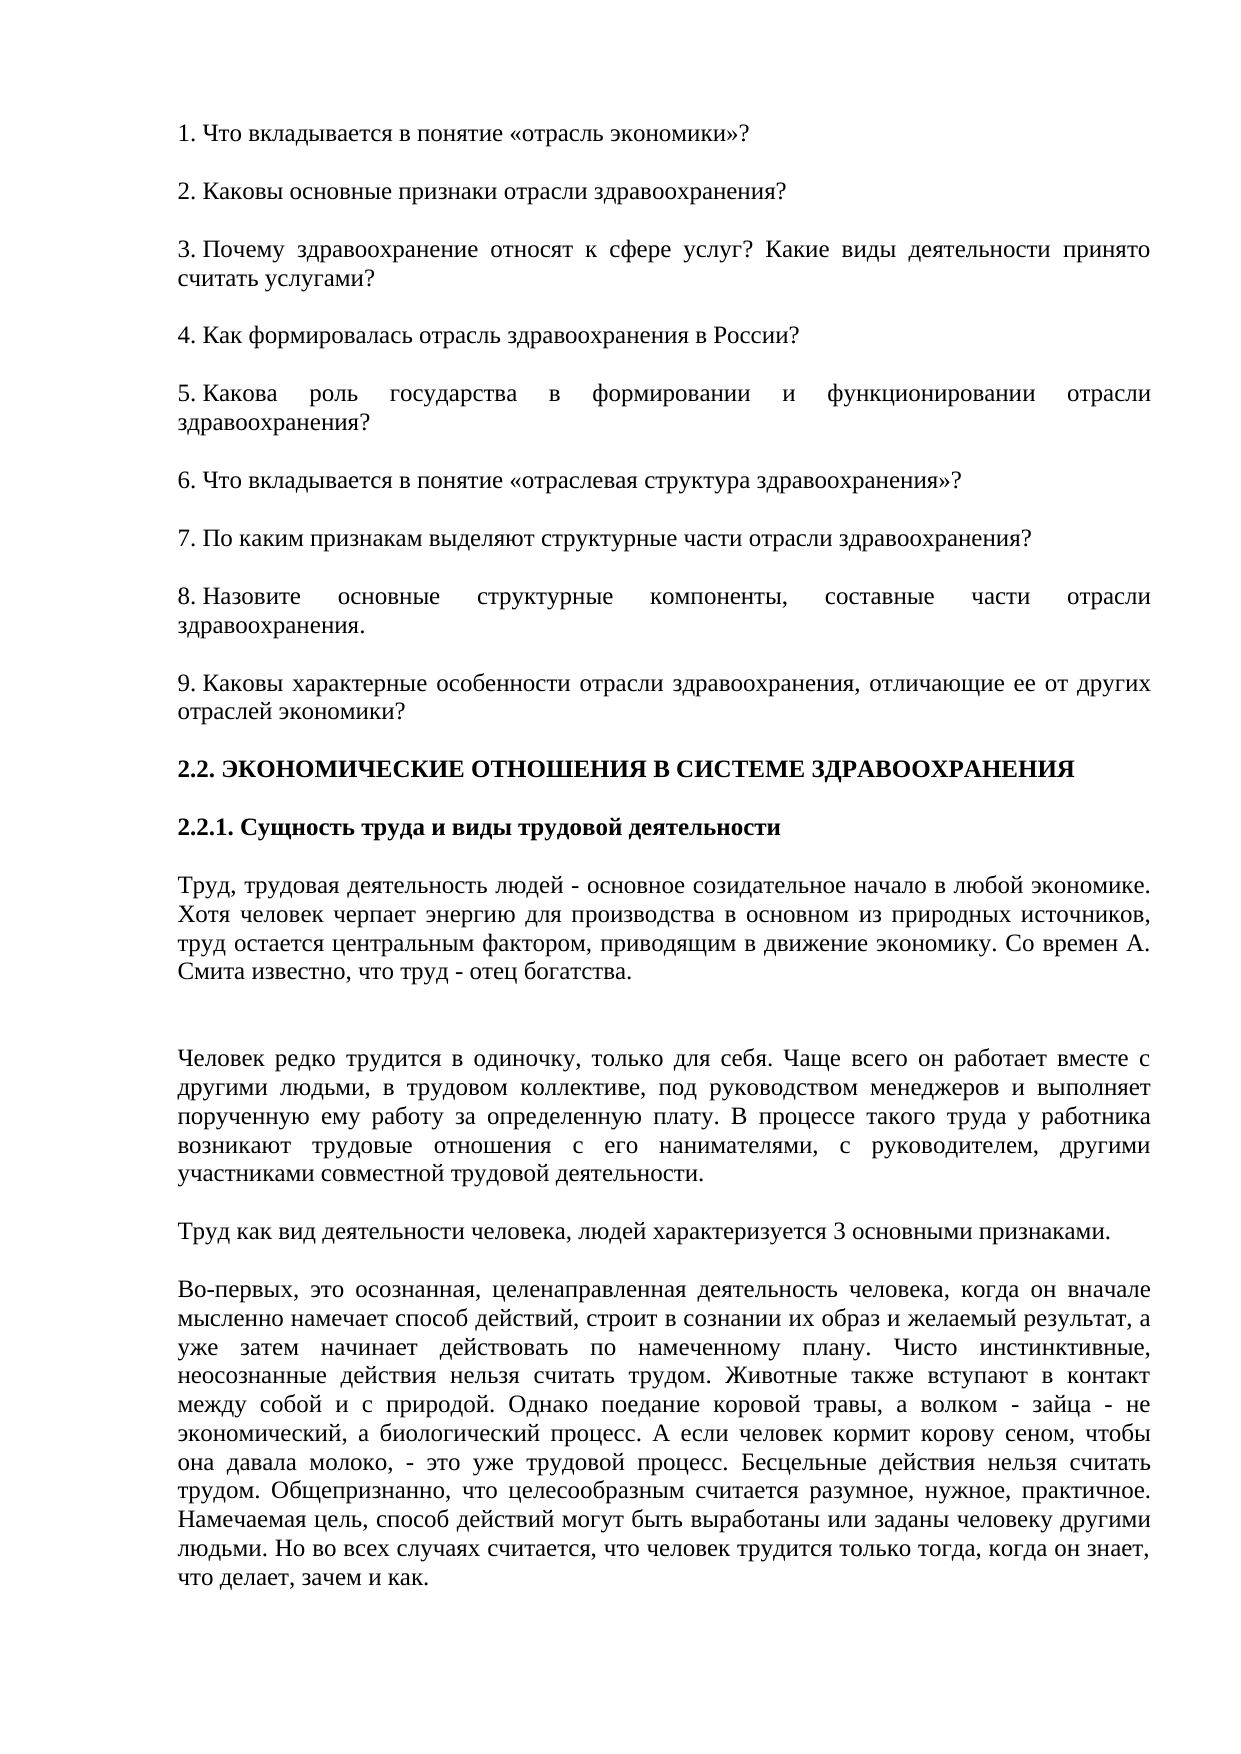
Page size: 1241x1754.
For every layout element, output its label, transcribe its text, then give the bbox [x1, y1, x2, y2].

text 5. Какова роль государства в формировании и функционировании отрасли здравоохранения? [177, 378, 1152, 436]
text Труд как вид деятельности человека, людей характеризуется 3 основными признаками. [177, 1216, 1152, 1245]
text 8. Назовите основные структурные компоненты, составные части отрасли здравоохранения. [177, 581, 1152, 638]
text Во-первых, это осознанная, целенаправленная деятельность человека, когда он вначале мысленно намечает способ действий, строит в сознании их образ и желаемый результат, а уже затем начинает действовать по намеченному плану. Чисто инстинктивные, неосознанные действия нельзя считать трудом. Животные также вступают в контакт между собой и с природой. Однако поедание коровой травы, а волком - зайца - не экономический, а биологический процесс. А если человек кормит корову сеном, чтобы она давала молоко, - это уже трудовой процесс. Бесцельные действия нельзя считать трудом. Общепризнанно, что целесообразным считается разумное, нужное, практичное. Намечаемая цель, способ действий могут быть выработаны или заданы человеку другими людьми. Но во всех случаях считается, что человек трудится только тогда, когда он знает, что делает, зачем и как. [177, 1274, 1152, 1591]
text 6. Что вкладывается в понятие «отраслевая структура здравоохранения»? [177, 465, 1152, 494]
text 2. Каковы основные признаки отрасли здравоохранения? [177, 176, 1152, 205]
text 9. Каковы характерные особенности отрасли здравоохранения, отличающие ее от других отраслей экономики? [177, 668, 1152, 725]
text 3. Почему здравоохранение относят к сфере услуг? Какие виды деятельности принято считать услугами? [177, 234, 1152, 291]
text 1. Что вкладывается в понятие «отрасль экономики»? [177, 118, 1152, 147]
text Труд, трудовая деятельность людей - основное созидательное начало в любой экономике. Хотя человек черпает энергию для производства в основном из природных источников, труд остается центральным фактором, приводящим в движение экономику. Со времен А. Смита известно, что труд - отец богатства. [177, 870, 1152, 985]
text 2.2.1. Сущность труда и виды трудовой деятельности [177, 812, 1152, 841]
text 4. Как формировалась отрасль здравоохранения в России? [177, 321, 1152, 349]
text 7. По каким признакам выделяют структурные части отрасли здравоохранения? [177, 523, 1152, 552]
text 2.2. ЭКОНОМИЧЕСКИЕ ОТНОШЕНИЯ В СИСТЕМЕ ЗДРАВООХРАНЕНИЯ [177, 754, 1152, 783]
text Человек редко трудится в одиночку, только для себя. Чаще всего он работает вместе с другими людьми, в трудовом коллективе, под руководством менеджеров и выполняет порученную ему работу за определенную плату. В процессе такого труда у работника возникают трудовые отношения с его нанимателями, с руководителем, другими участниками совместной трудовой деятельности. [177, 1043, 1152, 1187]
